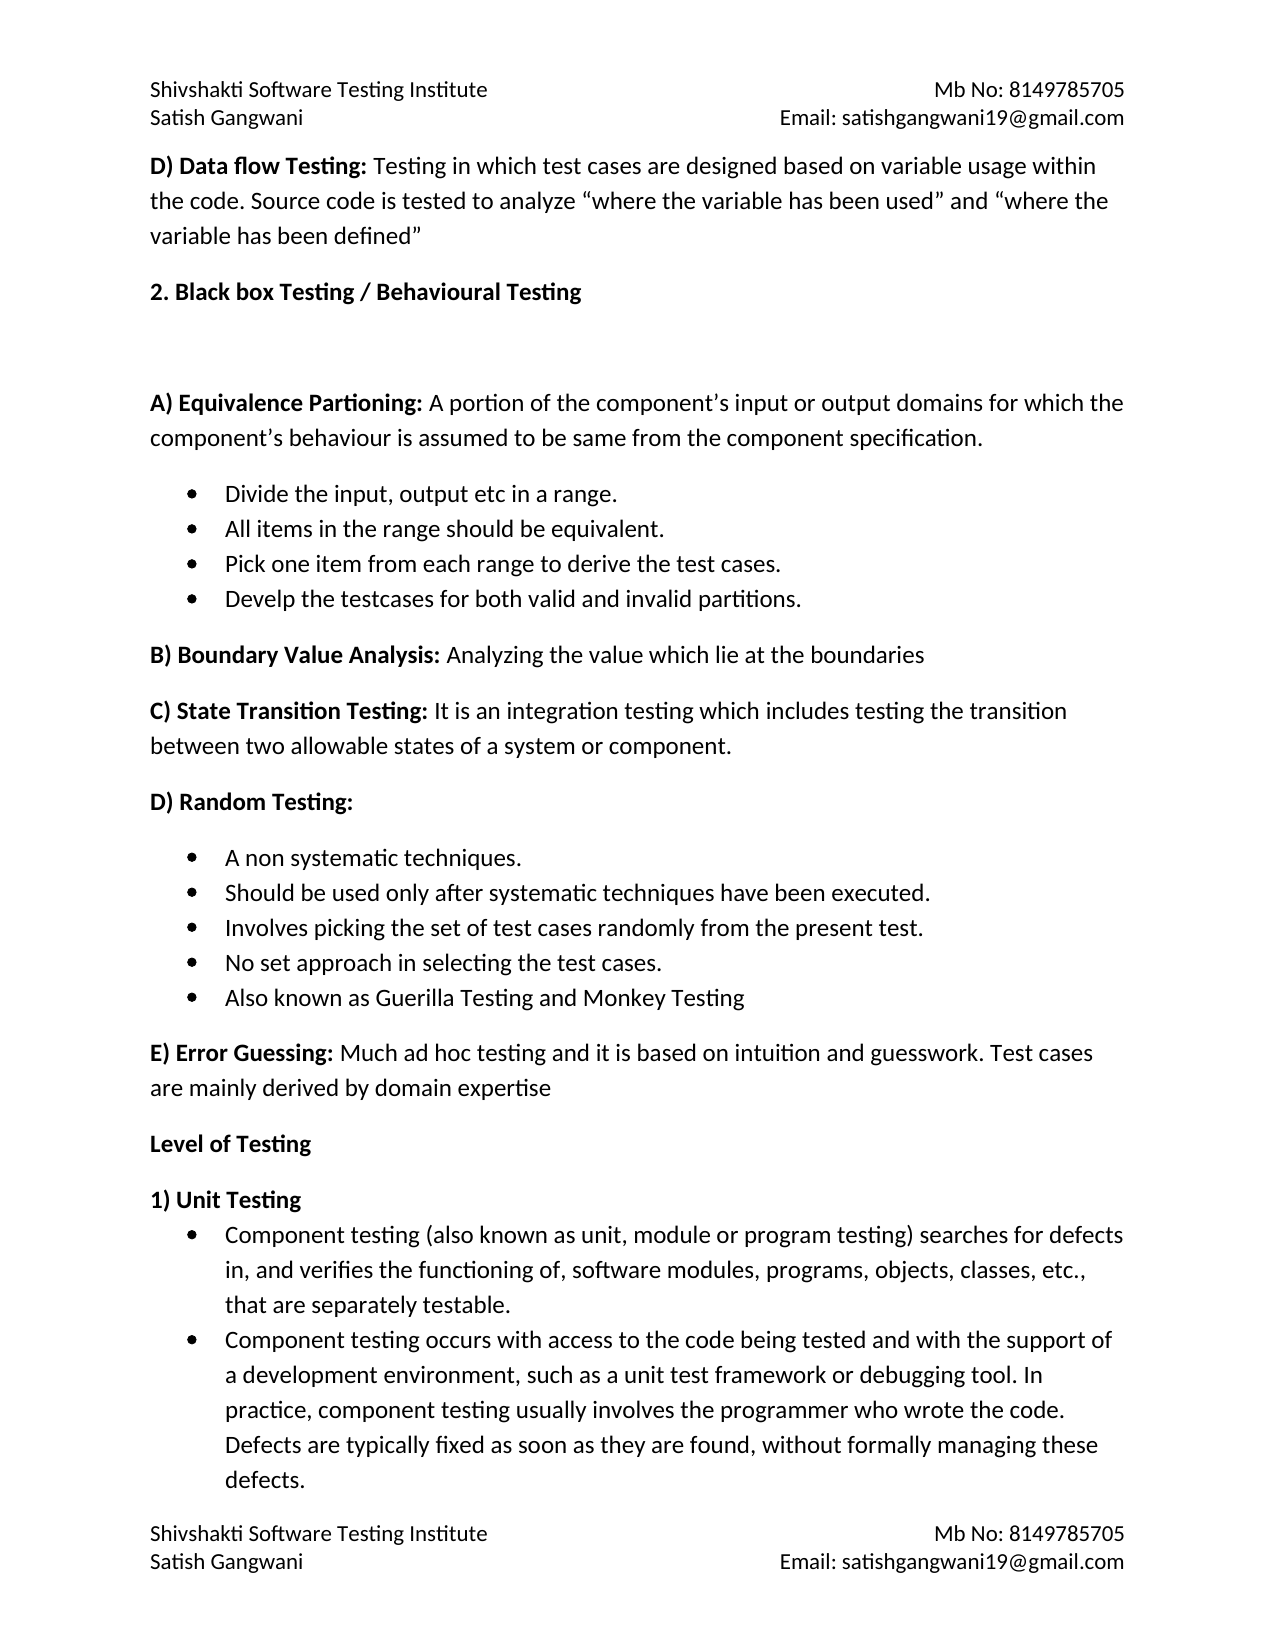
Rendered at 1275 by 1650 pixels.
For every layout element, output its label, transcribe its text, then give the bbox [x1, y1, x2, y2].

list Also known as Guerilla Testing and Monkey Testing [187, 982, 1125, 1012]
text 1) Unit Testing [150, 1184, 1125, 1215]
text B) Boundary Value Analysis: Analyzing the value which lie at the boundaries [150, 639, 1125, 670]
list All items in the range should be equivalent. [187, 513, 1125, 544]
text D) Random Testing: [150, 786, 1125, 816]
list Develp the testcases for both valid and invalid partitions. [187, 583, 1125, 614]
list Component testing occurs with access to the code being tested and with the support of a development environment, such as a unit test framework or debugging tool. In practice, component testing usually involves the programmer who wrote the code. Defects are typically fixed as soon as they are found, without formally managing these defects. [187, 1324, 1125, 1495]
list No set approach in selecting the test cases. [187, 947, 1125, 977]
text A) Equivalence Partioning: A portion of the component’s input or output domains for which the component’s behaviour is assumed to be same from the component specification. [150, 387, 1125, 453]
list Component testing (also known as unit, module or program testing) searches for defects in, and verifies the functioning of, software modules, programs, objects, classes, etc., that are separately testable. [187, 1219, 1125, 1320]
list Should be used only after systematic techniques have been executed. [187, 877, 1125, 907]
text C) State Transition Testing: It is an integration testing which includes testing the transition between two allowable states of a system or component. [150, 695, 1125, 761]
text E) Error Guessing: Much ad hoc testing and it is based on intuition and guesswork. Test cases are mainly derived by domain expertise [150, 1037, 1125, 1103]
text Level of Testing [150, 1128, 1125, 1159]
list Divide the input, output etc in a range. [187, 478, 1125, 509]
text 2. Black box Testing / Behavioural Testing [150, 276, 1125, 306]
list Involves picking the set of test cases randomly from the present test. [187, 912, 1125, 942]
text D) Data flow Testing: Testing in which test cases are designed based on variable usage within the code. Source code is tested to analyze “where the variable has been used” and “where the variable has been defined” [150, 150, 1125, 251]
list A non systematic techniques. [187, 842, 1125, 872]
list Pick one item from each range to derive the test cases. [187, 548, 1125, 579]
